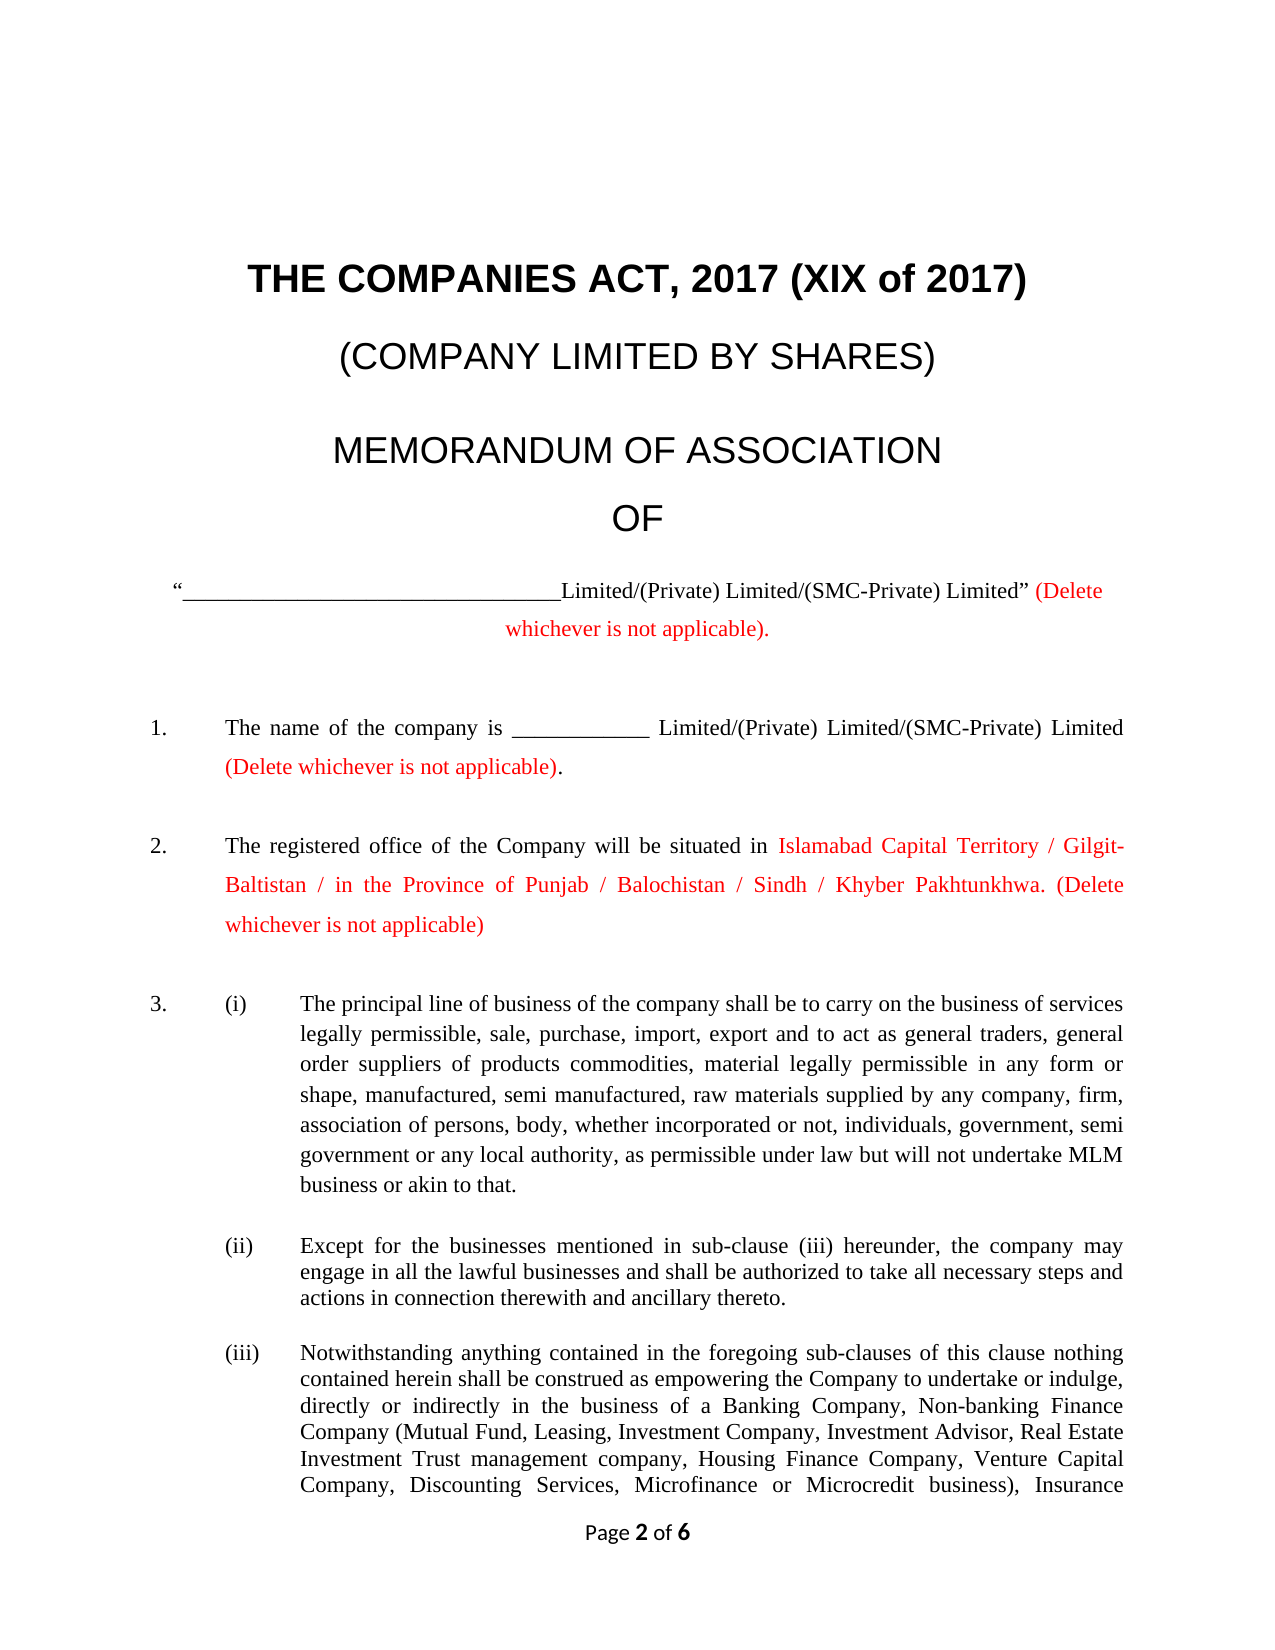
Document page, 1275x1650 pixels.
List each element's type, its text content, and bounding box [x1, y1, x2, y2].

text MEMORANDUM OF ASSOCIATION [150, 433, 1125, 471]
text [225, 1339, 1125, 1497]
text OF [150, 501, 1125, 539]
text 2. The registered office of the Company will be situated in Islamabad Capital Territory / Gilgit-Baltistan / in the Province of Punjab / Balochistan / Sindh / Khyber Pakhtunkhwa. (Delete whichever is not applicable) [150, 832, 1125, 937]
text THE COMPANIES ACT, 2017 (XIX of 2017) [150, 255, 1125, 301]
text 1. The name of the company is ____________ Limited/(Private) Limited/(SMC-Private) Limited (Delete whichever is not applicable). [150, 714, 1125, 779]
text 3. (i) The principal line of business of the company shall be to carry on the business of services legally permissible, sale, purchase, import, export and to act as general traders, general order suppliers of products commodities, material legally permissible in any form or shape, manufactured, semi manufactured, raw materials supplied by any company, firm, association of persons, body, whether incorporated or not, individuals, government, semi government or any local authority, as permissible under law but will not undertake MLM business or akin to that. [150, 990, 1125, 1198]
text (ii) Except for the businesses mentioned in sub-clause (iii) hereunder, the company may engage in all the lawful businesses and shall be authorized to take all necessary steps and actions in connection therewith and ancillary thereto. [225, 1232, 1125, 1311]
text “_________________________________Limited/(Private) Limited/(SMC-Private) Limited” (Delete whichever is not applicable). [150, 569, 1125, 644]
text (COMPANY LIMITED BY SHARES) [150, 334, 1125, 377]
